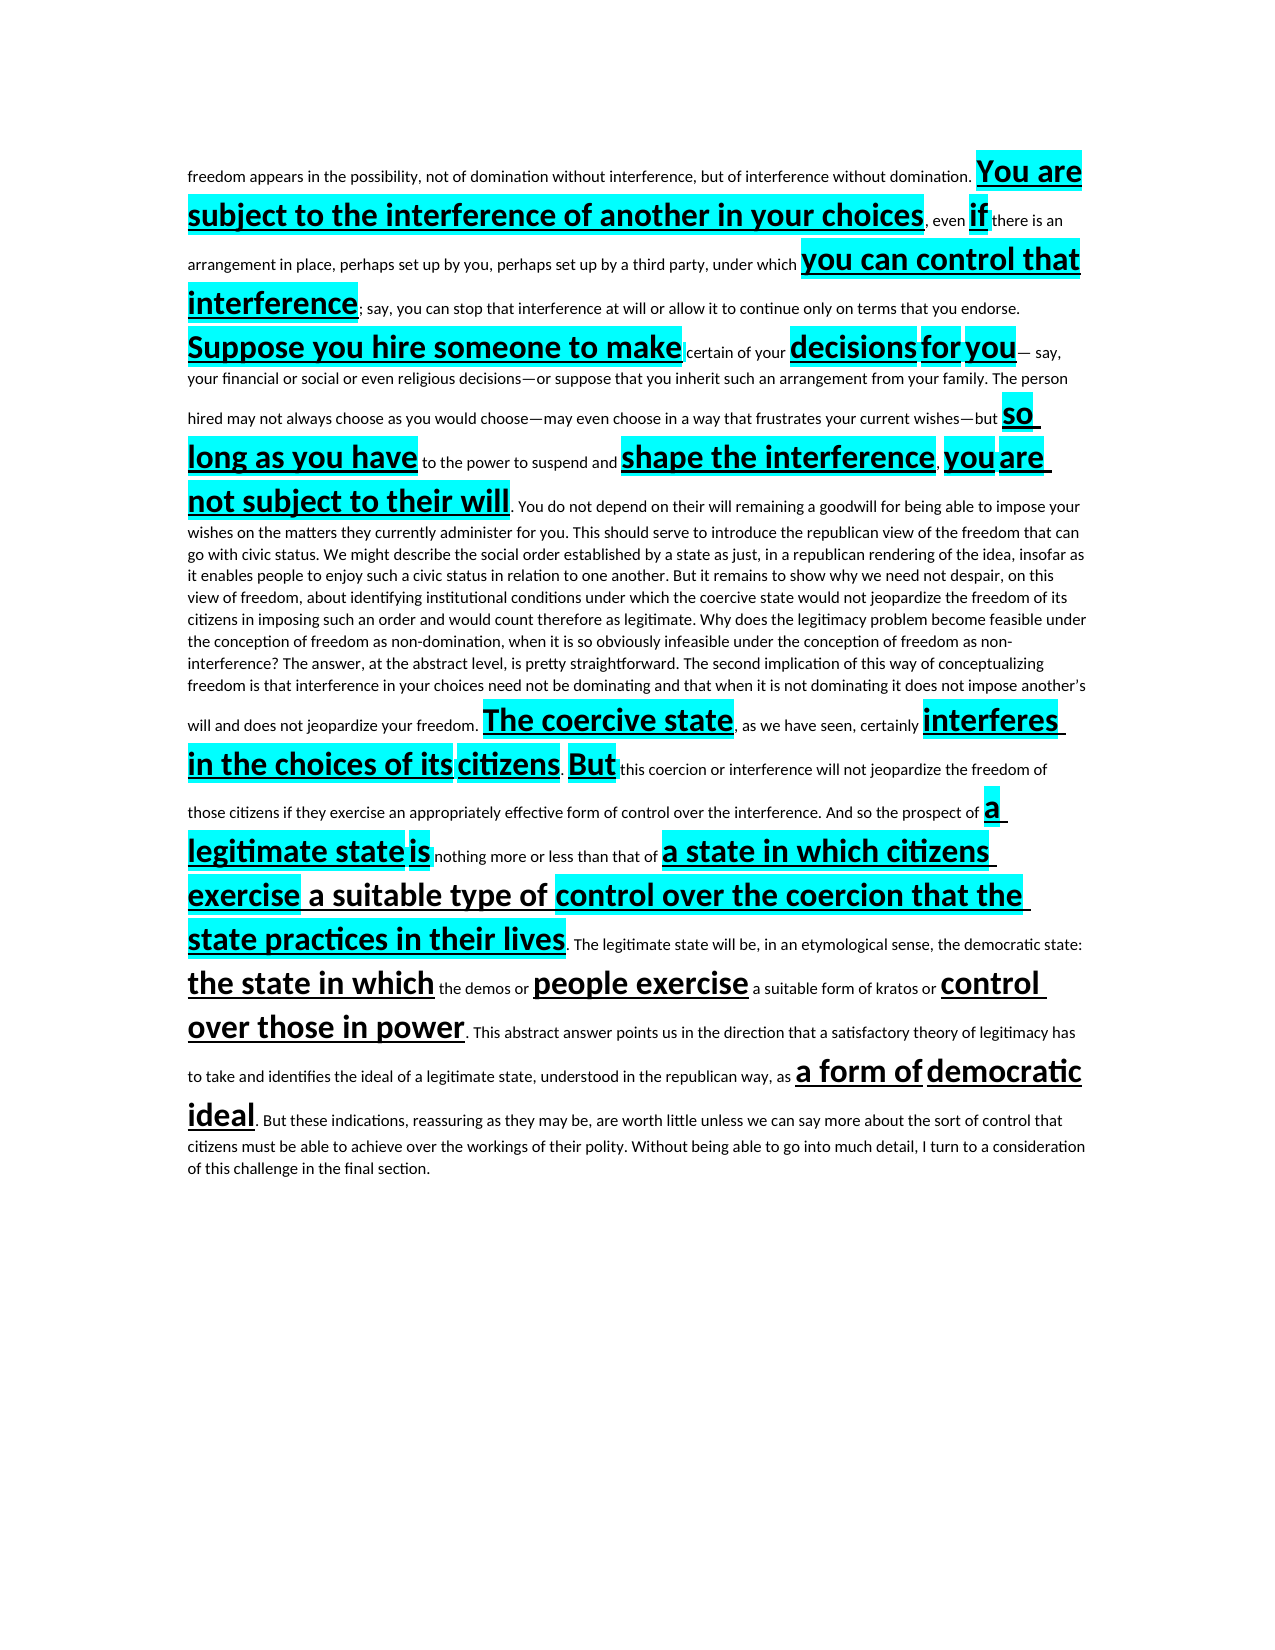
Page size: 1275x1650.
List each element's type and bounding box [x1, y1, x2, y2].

text [187, 150, 1087, 1179]
